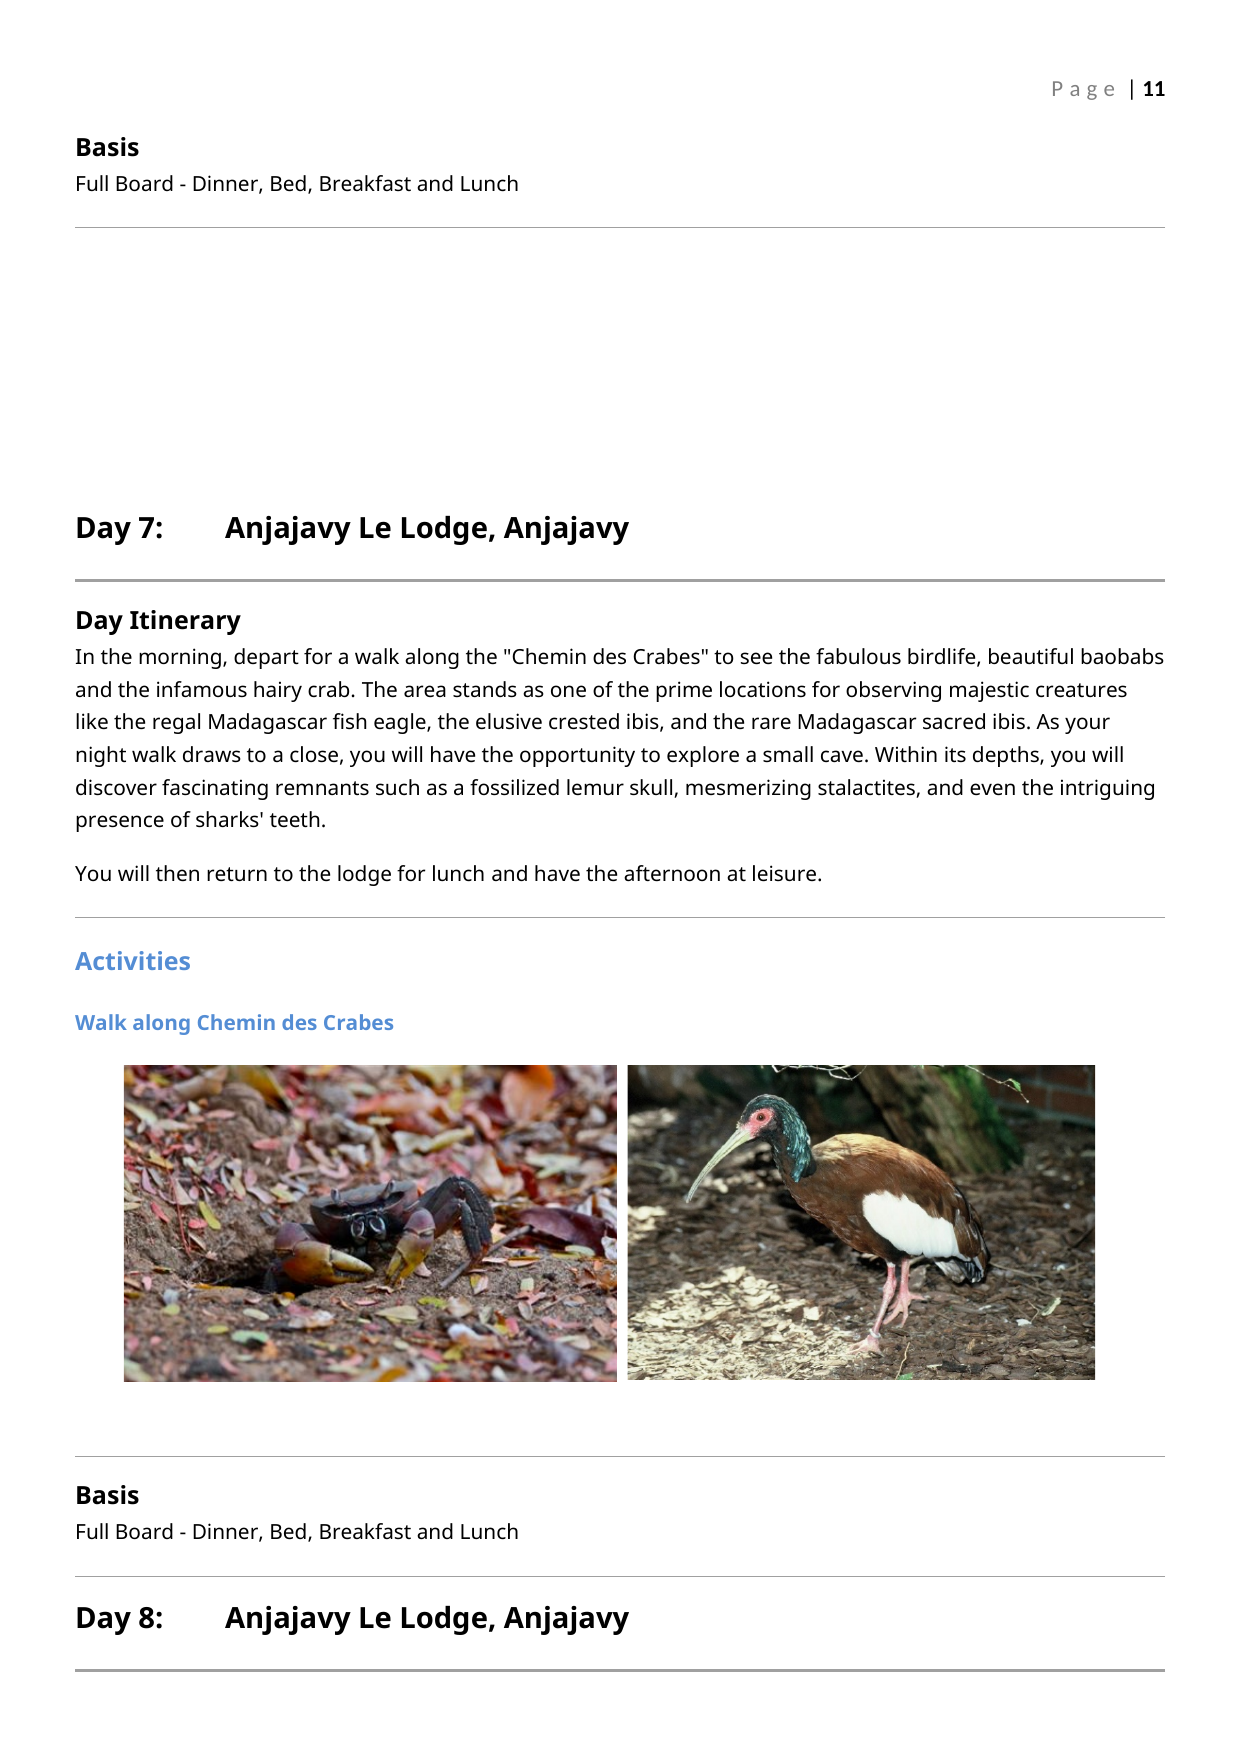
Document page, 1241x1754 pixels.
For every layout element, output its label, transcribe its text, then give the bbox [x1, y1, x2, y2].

subtitle Day 7: Anjajavy Le Lodge, Anjajavy [75, 507, 1165, 547]
picture [123, 1065, 621, 1382]
text Activities [75, 943, 1165, 977]
text Full Board - Dinner, Bed, Breakfast and Lunch [75, 169, 1165, 197]
subtitle Day 8: Anjajavy Le Lodge, Anjajavy [75, 1598, 1165, 1637]
picture [626, 1065, 1095, 1378]
subtitle Day Itinerary [75, 603, 1165, 637]
text In the morning, depart for a walk along the "Chemin des Crabes" to see the fabulous birdlife, beautiful baobabs and the infamous hairy crab. The area stands as one of the prime locations for observing majestic creatures like the regal Madagascar fish eagle, the elusive crested ibis, and the rare Madagascar sacred ibis. As your night walk draws to a close, you will have the opportunity to explore a small cave. Within its depths, you will discover fascinating remnants such as a fossilized lemur skull, mesmerizing stalactites, and even the intriguing presence of sharks' teeth. [75, 642, 1165, 834]
text You will then return to the lodge for lunch and have the afternoon at leisure. [75, 859, 1165, 887]
subtitle Basis [75, 1478, 1165, 1512]
text Full Board - Dinner, Bed, Breakfast and Lunch [75, 1517, 1165, 1546]
text Walk along Chemin des Crabes [75, 1008, 1165, 1036]
subtitle Basis [75, 130, 1165, 164]
